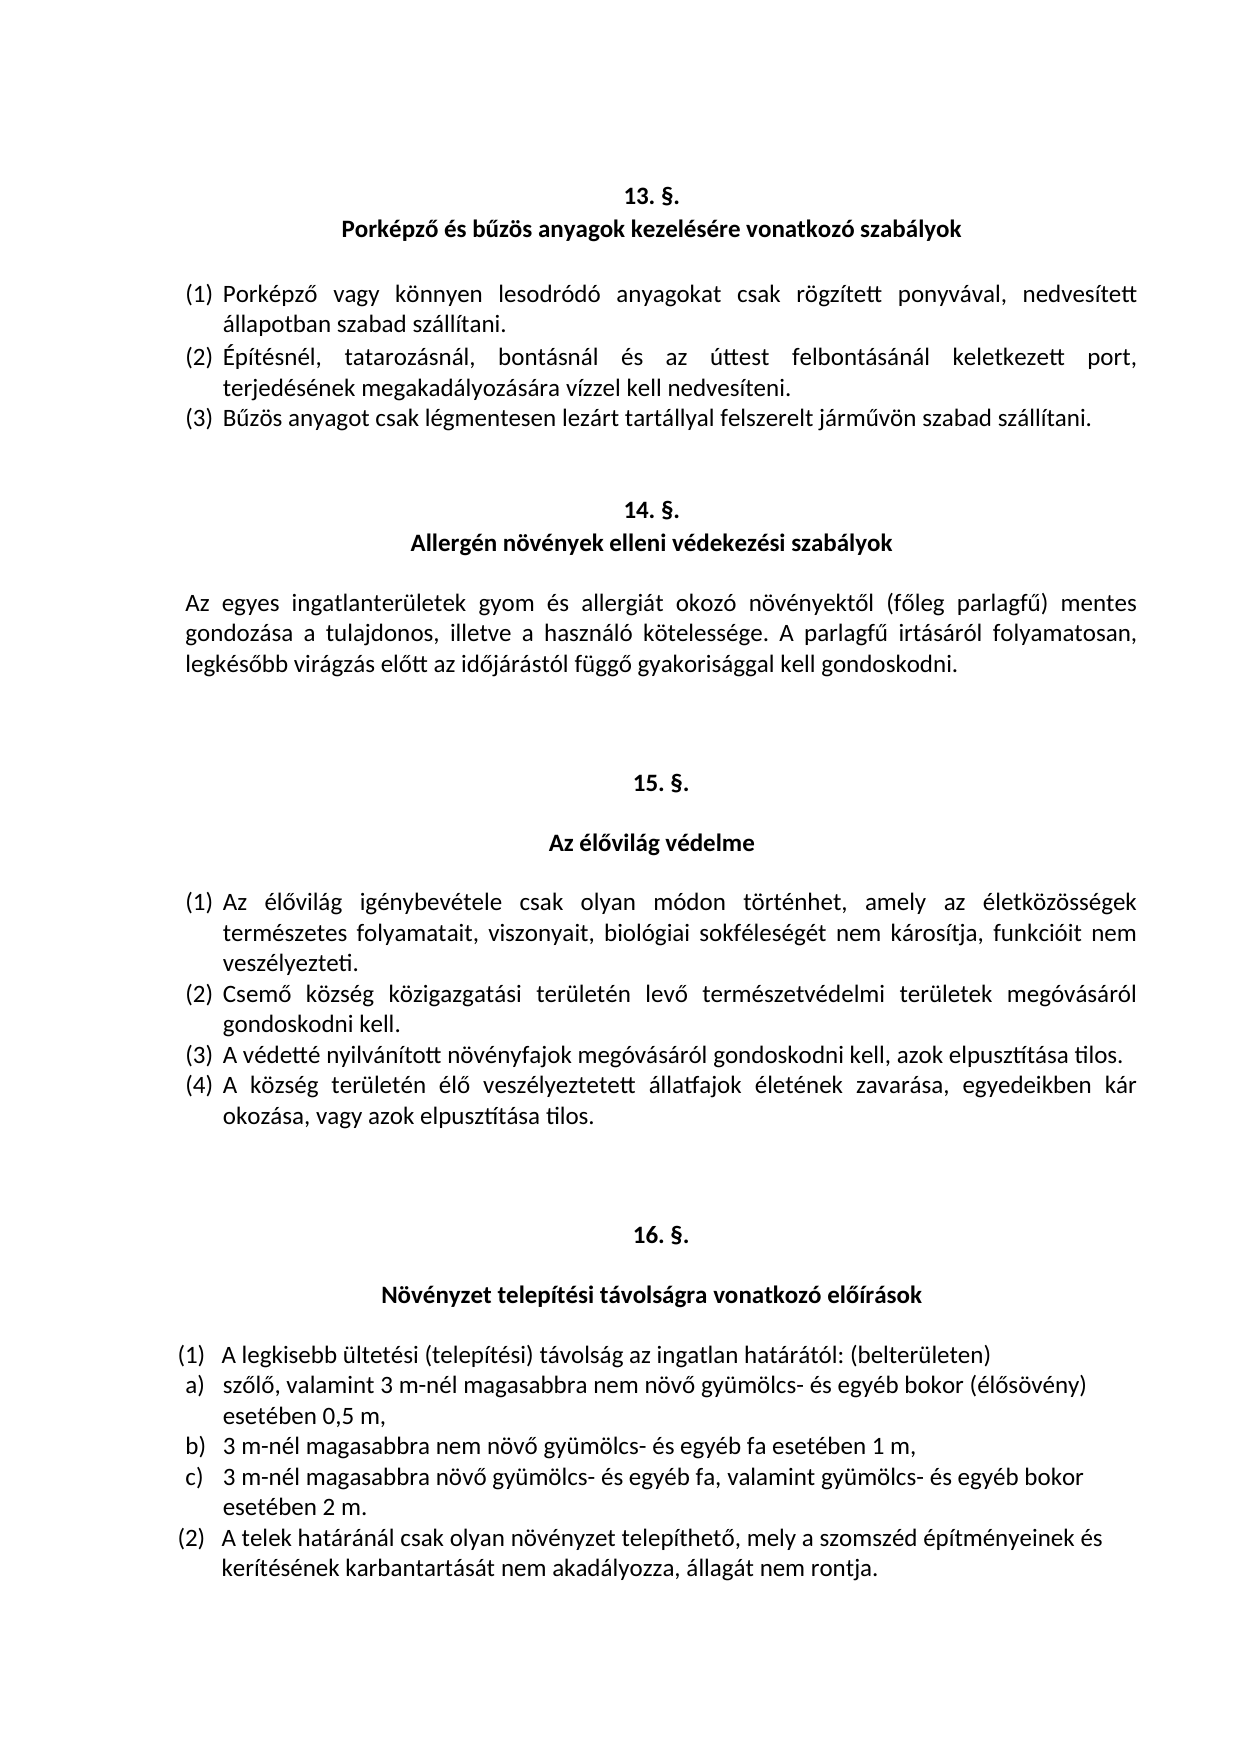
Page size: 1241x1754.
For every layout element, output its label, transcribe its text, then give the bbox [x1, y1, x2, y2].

list szőlő, valamint 3 m-nél magasabbra nem növő gyümölcs- és egyéb bokor (élősövény) esetében 0,5 m, [185, 1369, 1137, 1431]
list Bűzös anyagot csak légmentesen lezárt tartállyal felszerelt járművön szabad szállítani. [185, 402, 1137, 433]
text Allergén növények elleni védekezési szabályok [148, 527, 1137, 558]
text 13. §. [148, 180, 1137, 211]
text Az élővilág védelme [148, 827, 1137, 857]
list A telek határánál csak olyan növényzet telepíthető, mely a szomszéd építményeinek és kerítésének karbantartását nem akadályozza, állagát nem rontja. [177, 1522, 1137, 1583]
list A védetté nyilvánított növényfajok megóvásáról gondoskodni kell, azok elpusztítása tilos. [185, 1039, 1137, 1070]
list Az élővilág igénybevétele csak olyan módon történhet, amely az életközösségek természetes folyamatait, viszonyait, biológiai sokféleségét nem károsítja, funkcióit nem veszélyezteti. [185, 887, 1137, 978]
list §. [185, 767, 1137, 798]
text 14. §. [148, 494, 1137, 525]
list Porképző vagy könnyen lesodródó anyagokat csak rögzített ponyvával, nedvesített állapotban szabad szállítani. [185, 278, 1137, 339]
text Porképző és bűzös anyagok kezelésére vonatkozó szabályok [148, 213, 1137, 243]
list 3 m-nél magasabbra nem növő gyümölcs- és egyéb fa esetében 1 m, [185, 1431, 1137, 1461]
text Növényzet telepítési távolságra vonatkozó előírások [148, 1279, 1137, 1310]
list A község területén élő veszélyeztetett állatfajok életének zavarása, egyedeikben kár okozása, vagy azok elpusztítása tilos. [185, 1070, 1137, 1131]
list A legkisebb ültetési (telepítési) távolság az ingatlan határától: (belterületen) [177, 1339, 1137, 1369]
list §. [185, 1219, 1137, 1250]
list 3 m-nél magasabbra növő gyümölcs- és egyéb fa, valamint gyümölcs- és egyéb bokor esetében 2 m. [185, 1461, 1137, 1522]
list Építésnél, tatarozásnál, bontásnál és az úttest felbontásánál keletkezett port, terjedésének megakadályozására vízzel kell nedvesíteni. [185, 341, 1137, 402]
list Csemő község közigazgatási területén levő természetvédelmi területek megóvásáról gondoskodni kell. [185, 978, 1137, 1039]
text Az egyes ingatlanterületek gyom és allergiát okozó növényektől (főleg parlagfű) mentes gondozása a tulajdonos, illetve a használó kötelessége. A parlagfű irtásáról folyamatosan, legkésőbb virágzás előtt az időjárástól függő gyakorisággal kell gondoskodni. [185, 587, 1137, 678]
